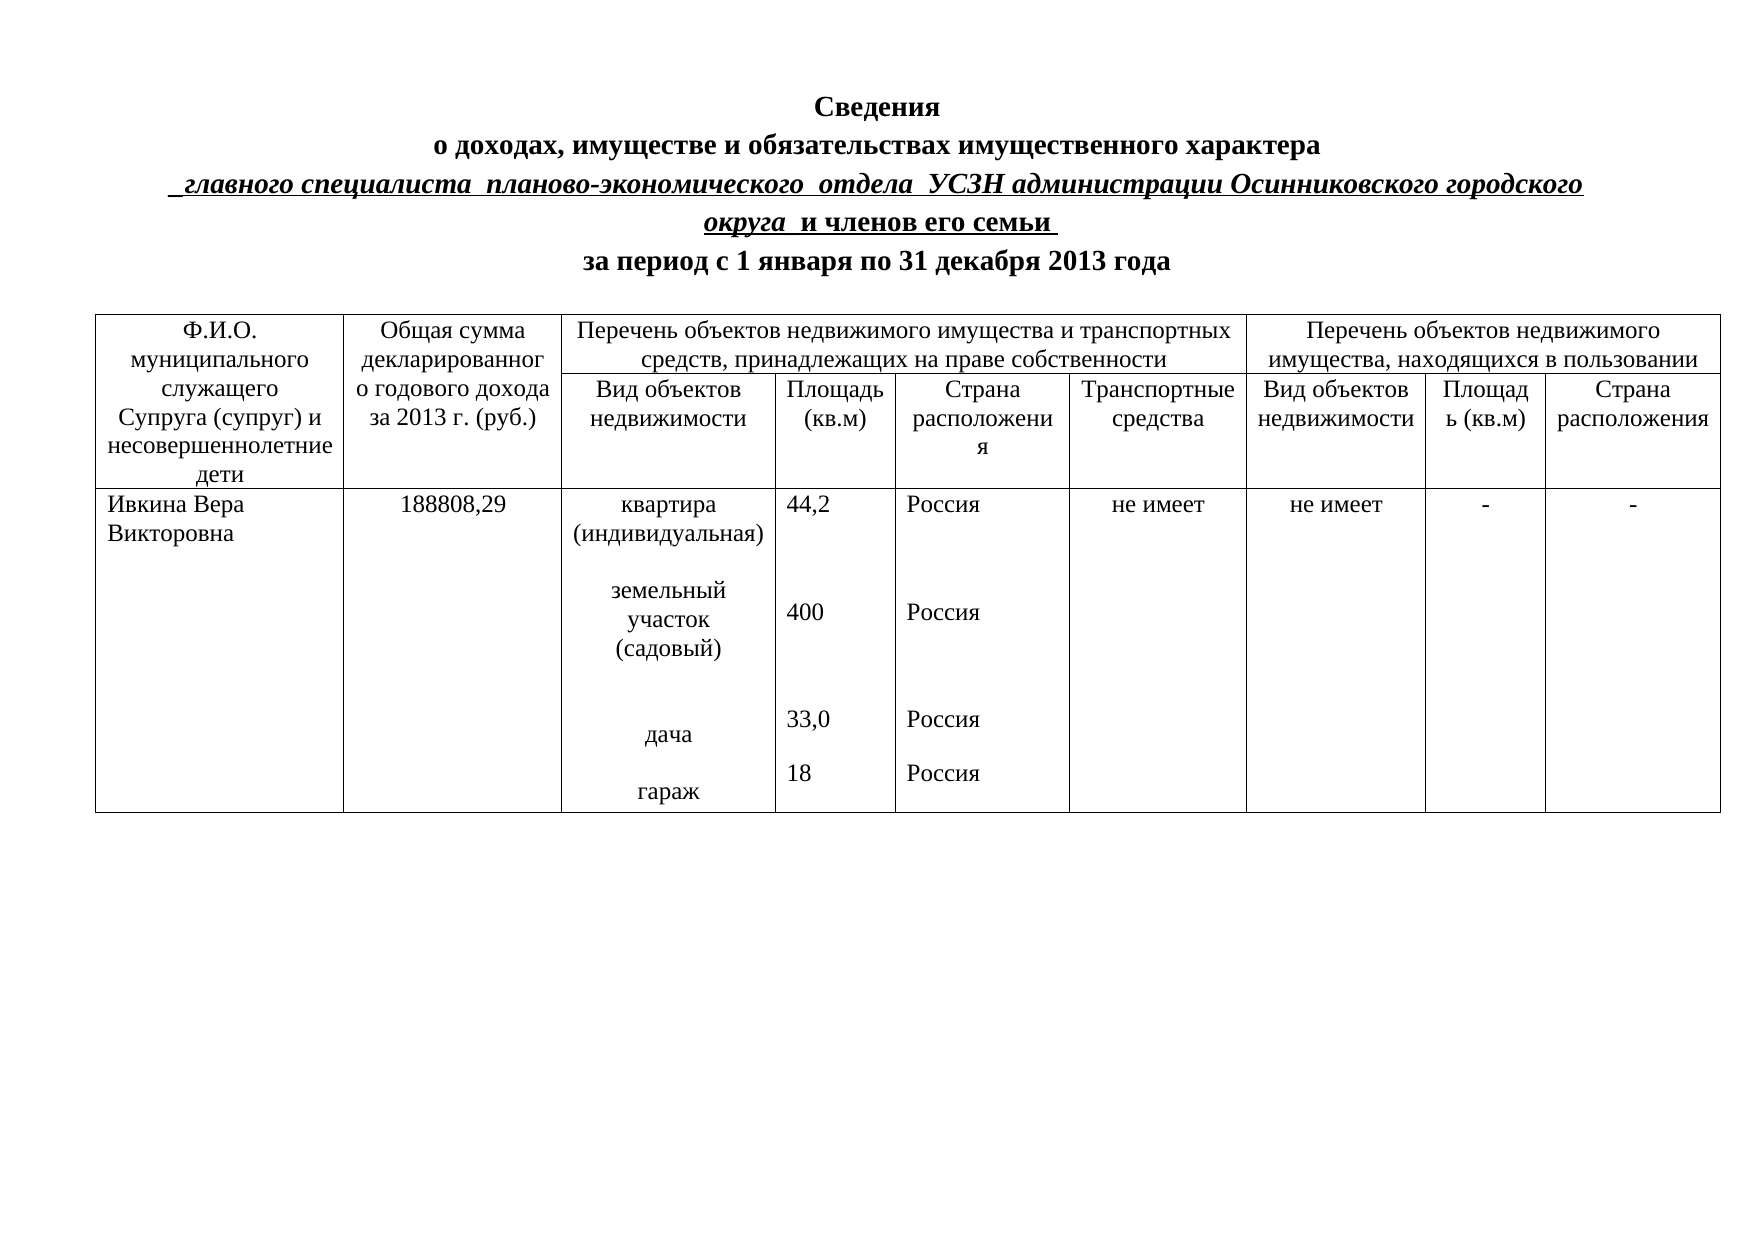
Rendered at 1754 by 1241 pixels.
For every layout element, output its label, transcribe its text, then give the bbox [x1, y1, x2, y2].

table_cell квартира (индивидуальная) земельный участок (садовый) дача гараж [562, 489, 775, 812]
text о доходах, имуществе и обязательствах имущественного характера [118, 127, 1636, 161]
table_cell Страна расположения [1546, 374, 1720, 488]
text Cведения [118, 89, 1636, 122]
table_cell - [1546, 489, 1720, 812]
text за период с 1 января по 31 декабря 2013 года [118, 243, 1636, 276]
table_header Общая сумма декларированного годового дохода за 2013 г. (руб.) [344, 315, 561, 488]
table_cell Россия Россия Россия Россия [896, 489, 1069, 812]
table_cell не имеет [1070, 489, 1246, 812]
table_header Перечень объектов недвижимого имущества и транспортных средств, принадлежащих на праве собственности [562, 315, 1246, 373]
table_cell - [1426, 489, 1545, 812]
text _главного специалиста планово-экономического отдела УСЗН администрации Осинниковского городского округа_и членов его семьи [118, 166, 1636, 238]
table_cell Страна расположения [896, 374, 1069, 488]
table_header Ф.И.О. муниципального служащего Супруга (супруг) и несовершеннолетние дети [96, 315, 343, 488]
table_cell Ивкина Вера Викторовна [96, 489, 343, 812]
table_cell 188808,29 [344, 489, 561, 812]
table_cell не имеет [1247, 489, 1425, 812]
table_cell Вид объектов недвижимости [1247, 374, 1425, 488]
table_header Перечень объектов недвижимого имущества, находящихся в пользовании [1247, 315, 1720, 373]
table_cell Вид объектов недвижимости [562, 374, 775, 488]
table_cell Площадь (кв.м) [776, 374, 895, 488]
table_cell 44,2 400 33,0 18 [776, 489, 895, 812]
table_cell Транспортные средства [1070, 374, 1246, 488]
table_cell Площадь (кв.м) [1426, 374, 1545, 488]
